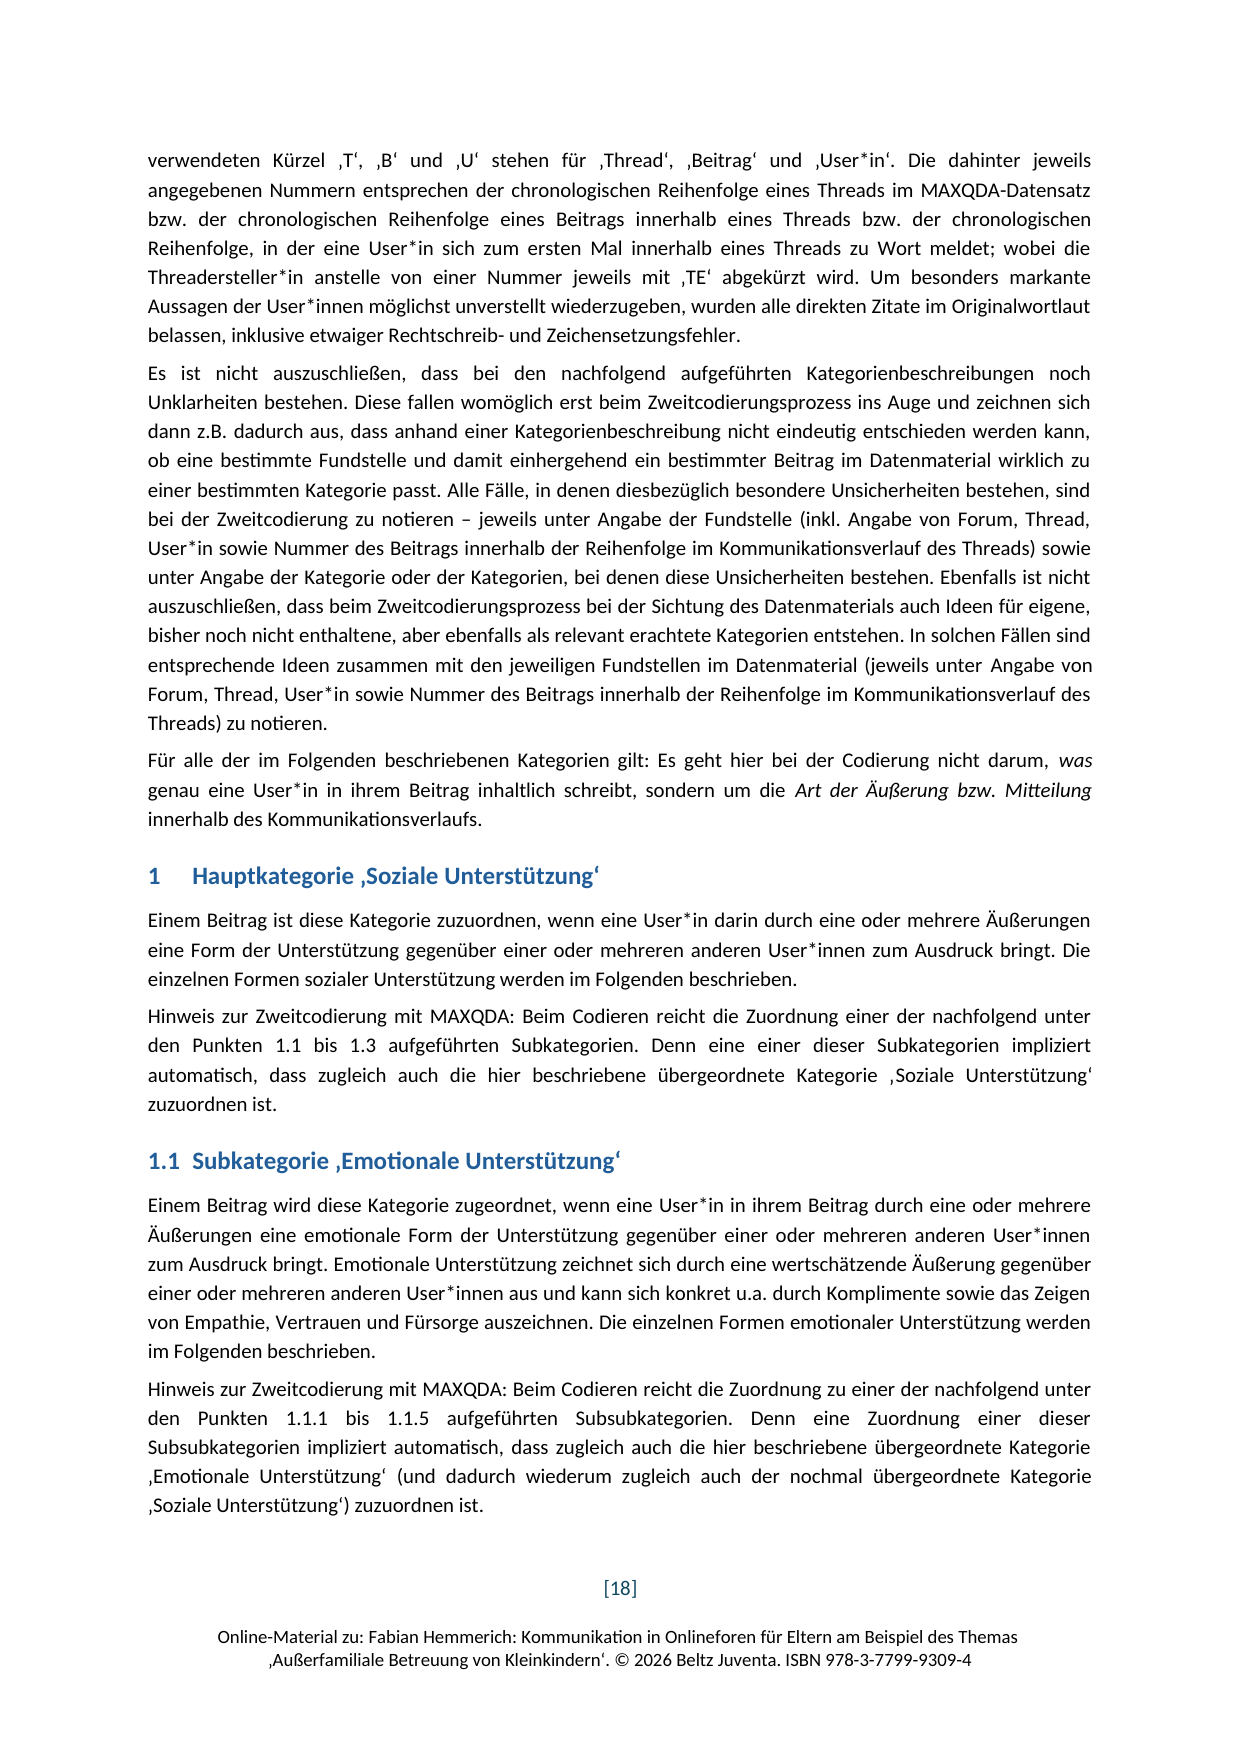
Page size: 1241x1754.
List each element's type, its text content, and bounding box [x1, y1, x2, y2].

text Hinweis zur Zweitcodierung mit MAXQDA: Beim Codieren reicht die Zuordnung zu einer der nachfolgend unter den Punkten 1.1.1 bis 1.1.5 aufgeführten Subsubkategorien. Denn eine Zuordnung einer dieser Subsubkategorien impliziert automatisch, dass zugleich auch die hier beschriebene übergeordnete Kategorie ‚Emotionale Unterstützung‘ (und dadurch wiederum zugleich auch der nochmal übergeordnete Kategorie ‚Soziale Unterstützung‘) zuzuordnen ist. [148, 1376, 1092, 1518]
text Einem Beitrag wird diese Kategorie zugeordnet, wenn eine User*in in ihrem Beitrag durch eine oder mehrere Äußerungen eine emotionale Form der Unterstützung gegenüber einer oder mehreren anderen User*innen zum Ausdruck bringt. Emotionale Unterstützung zeichnet sich durch eine wertschätzende Äußerung gegenüber einer oder mehreren anderen User*innen aus und kann sich konkret u.a. durch Komplimente sowie das Zeigen von Empathie, Vertrauen und Fürsorge auszeichnen. Die einzelnen Formen emotionaler Unterstützung werden im Folgenden beschrieben. [148, 1193, 1092, 1364]
text Es ist nicht auszuschließen, dass bei den nachfolgend aufgeführten Kategorienbeschreibungen noch Unklarheiten bestehen. Diese fallen womöglich erst beim Zweitcodierungsprozess ins Auge und zeichnen sich dann z.B. dadurch aus, dass anhand einer Kategorienbeschreibung nicht eindeutig entschieden werden kann, ob eine bestimmte Fundstelle und damit einhergehend ein bestimmter Beitrag im Datenmaterial wirklich zu einer bestimmten Kategorie passt. Alle Fälle, in denen diesbezüglich besondere Unsicherheiten bestehen, sind bei der Zweitcodierung zu notieren – jeweils unter Angabe der Fundstelle (inkl. Angabe von Forum, Thread, User*in sowie Nummer des Beitrags innerhalb der Reihenfolge im Kommunikationsverlauf des Threads) sowie unter Angabe der Kategorie oder der Kategorien, bei denen diese Unsicherheiten bestehen. Ebenfalls ist nicht auszuschließen, dass beim Zweitcodierungsprozess bei der Sichtung des Datenmaterials auch Ideen für eigene, bisher noch nicht enthaltene, aber ebenfalls als relevant erachtete Kategorien entstehen. In solchen Fällen sind entsprechende Ideen zusammen mit den jeweiligen Fundstellen im Datenmaterial (jeweils unter Angabe von Forum, Thread, User*in sowie Nummer des Beitrags innerhalb der Reihenfolge im Kommunikationsverlauf des Threads) zu notieren. [148, 360, 1092, 736]
text Hinweis zur Zweitcodierung mit MAXQDA: Beim Codieren reicht die Zuordnung einer der nachfolgend unter den Punkten 1.1 bis 1.3 aufgeführten Subkategorien. Denn eine einer dieser Subkategorien impliziert automatisch, dass zugleich auch die hier beschriebene übergeordnete Kategorie ‚Soziale Unterstützung‘ zuzuordnen ist. [148, 1003, 1092, 1116]
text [148, 148, 1092, 348]
subtitle 1 Hauptkategorie ‚Soziale Unterstützung‘ [148, 860, 1092, 891]
subtitle 1.1 Subkategorie ‚Emotionale Unterstützung‘ [148, 1145, 1092, 1176]
text Für alle der im Folgenden beschriebenen Kategorien gilt: Es geht hier bei der Codierung nicht darum, was genau eine User*in in ihrem Beitrag inhaltlich schreibt, sondern um die Art der Äußerung bzw. Mitteilung innerhalb des Kommunikationsverlaufs. [148, 748, 1092, 831]
text Einem Beitrag ist diese Kategorie zuzuordnen, wenn eine User*in darin durch eine oder mehrere Äußerungen eine Form der Unterstützung gegenüber einer oder mehreren anderen User*innen zum Ausdruck bringt. Die einzelnen Formen sozialer Unterstützung werden im Folgenden beschrieben. [148, 908, 1092, 991]
